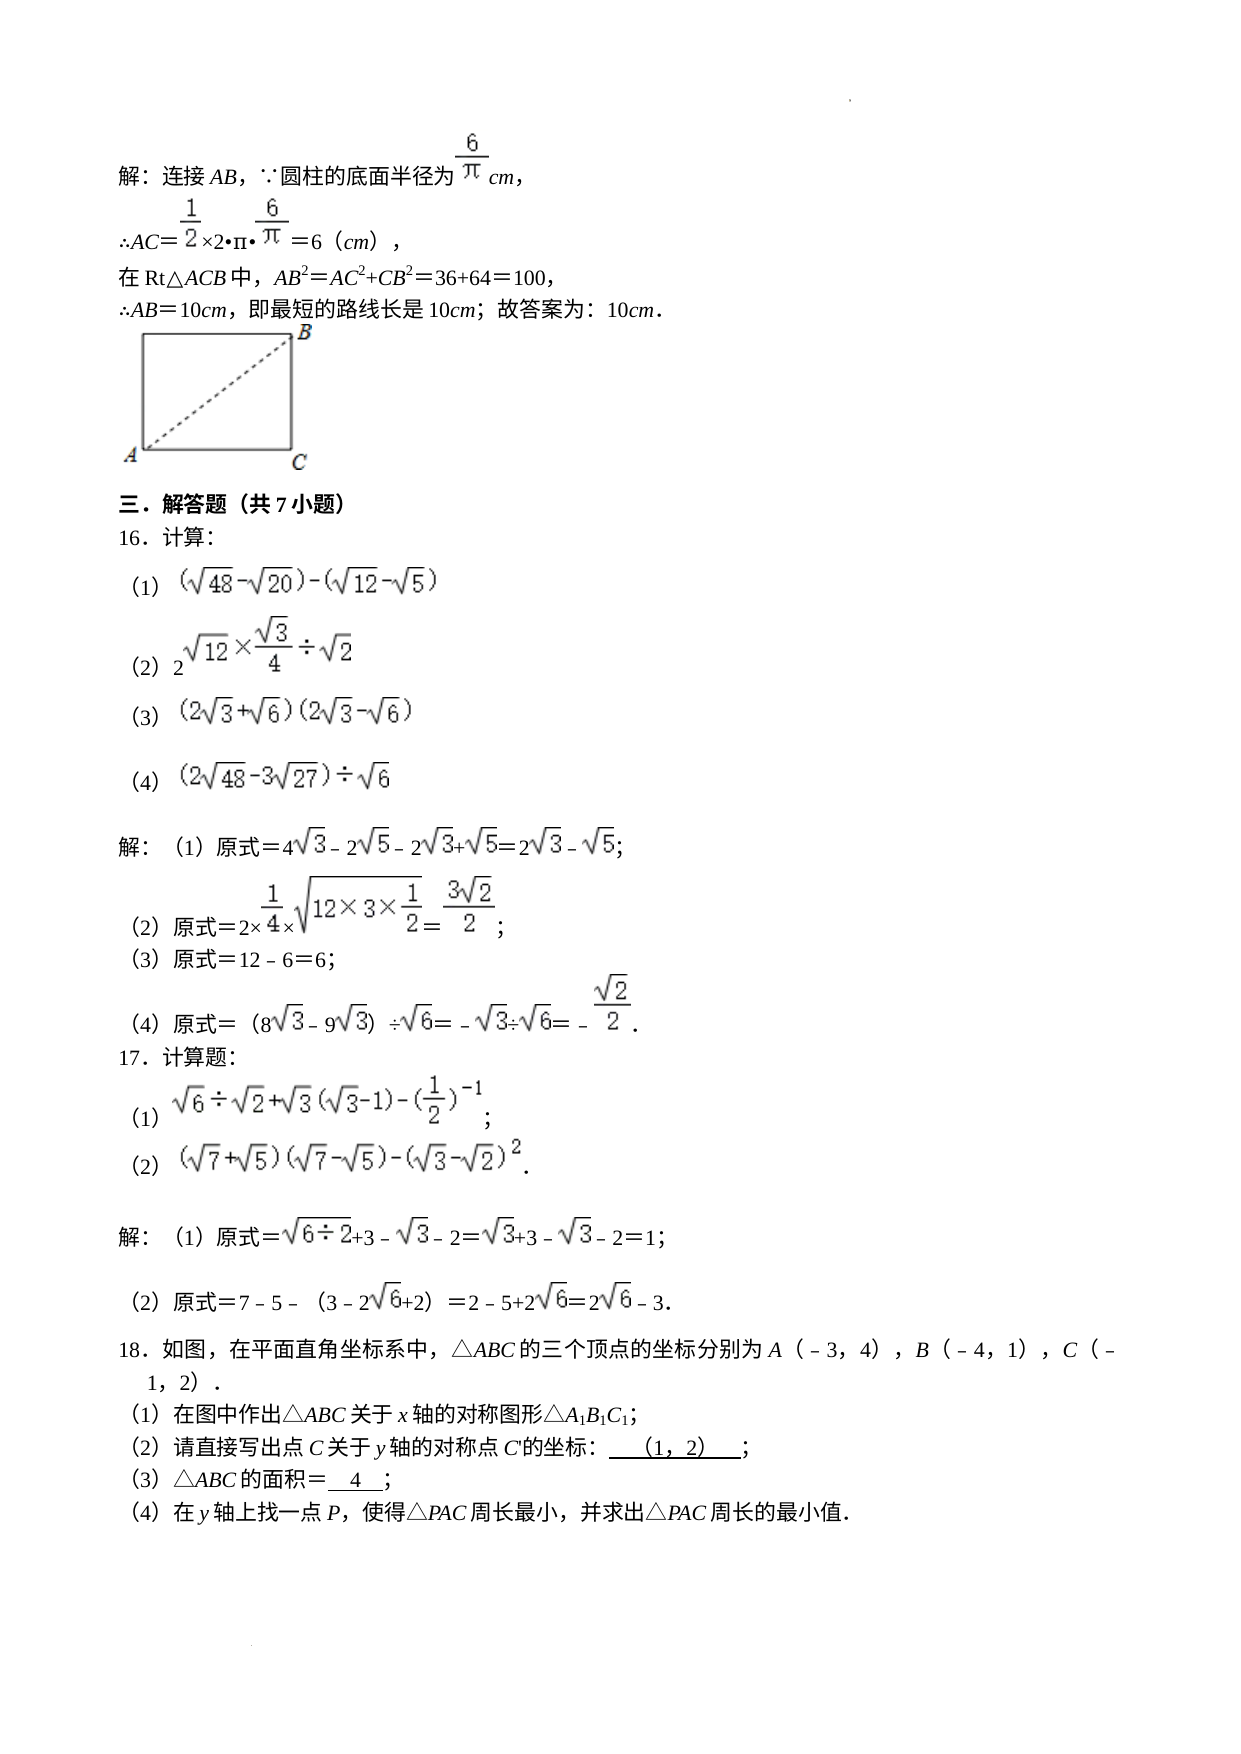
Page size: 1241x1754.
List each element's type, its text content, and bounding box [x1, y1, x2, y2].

picture [172, 762, 389, 791]
text ∴AC＝×2•π•＝6（cm）， [118, 194, 1122, 259]
picture [118, 324, 312, 470]
text （3） [118, 682, 1122, 747]
picture [594, 974, 631, 1033]
picture [357, 827, 389, 856]
picture [335, 1004, 367, 1033]
text 18．如图，在平面直角坐标系中，△ABC的三个顶点的坐标分别为A（﹣3，4），B（﹣4，1），C（﹣1，2）． [118, 1332, 1122, 1397]
picture [582, 827, 614, 856]
picture [255, 194, 289, 250]
picture [455, 129, 489, 185]
text 解：连接AB，∵圆柱的底面半径为cm， [118, 129, 1122, 194]
picture [421, 827, 453, 856]
text （2）请直接写出点C关于y轴的对称点C'的坐标： （1，2） ； [118, 1429, 1122, 1462]
text 在Rt△ACB中，AB2＝AC2+CB2＝36+64＝100， [118, 259, 1122, 292]
text （2）原式＝2××＝； [118, 877, 1122, 942]
picture [558, 1217, 591, 1246]
text （4）原式＝（8﹣9）÷＝﹣÷＝﹣． [118, 974, 1122, 1039]
picture [369, 1282, 401, 1311]
text （2）2 [118, 617, 1122, 682]
text （3）原式＝12﹣6＝6； [118, 942, 1122, 974]
text 17．计算题： [118, 1039, 1122, 1072]
text 三．解答题（共7小题） [118, 487, 1122, 519]
picture [172, 697, 414, 726]
text （3）△ABC的面积＝ 4 ； [118, 1462, 1122, 1494]
picture [261, 880, 283, 935]
picture [293, 827, 325, 856]
picture [475, 1004, 507, 1033]
picture [482, 1217, 514, 1246]
picture [400, 1004, 432, 1033]
picture [172, 1136, 522, 1175]
text ∴AB＝10cm，即最短的路线长是10cm；故答案为：10cm． [118, 292, 1122, 324]
picture [529, 827, 561, 856]
text （4）在y轴上找一点P，使得△PAC周长最小，并求出△PAC周长的最小值． [118, 1494, 1122, 1527]
text （2）． [118, 1137, 1122, 1202]
picture [172, 1071, 483, 1127]
picture [519, 1004, 551, 1033]
picture [271, 1004, 303, 1033]
picture [294, 876, 422, 935]
picture [183, 616, 351, 675]
picture [465, 827, 497, 856]
text （2）原式＝7﹣5﹣（3﹣2+2）＝2﹣5+2＝2﹣3． [118, 1267, 1122, 1332]
picture [535, 1282, 567, 1311]
text （1） [118, 552, 1122, 617]
text （1）在图中作出△ABC关于x轴的对称图形△A1B1C1； [118, 1397, 1122, 1429]
text （4） [118, 747, 1122, 812]
text 解：（1）原式＝4﹣2﹣2+＝2﹣； [118, 812, 1122, 877]
picture [396, 1217, 428, 1246]
picture [443, 876, 495, 935]
text 16．计算： [118, 519, 1122, 552]
text 解：（1）原式＝+3﹣﹣2＝+3﹣﹣2＝1； [118, 1202, 1122, 1267]
picture [282, 1217, 351, 1246]
picture [172, 567, 439, 596]
picture [180, 194, 201, 250]
picture [599, 1282, 631, 1311]
